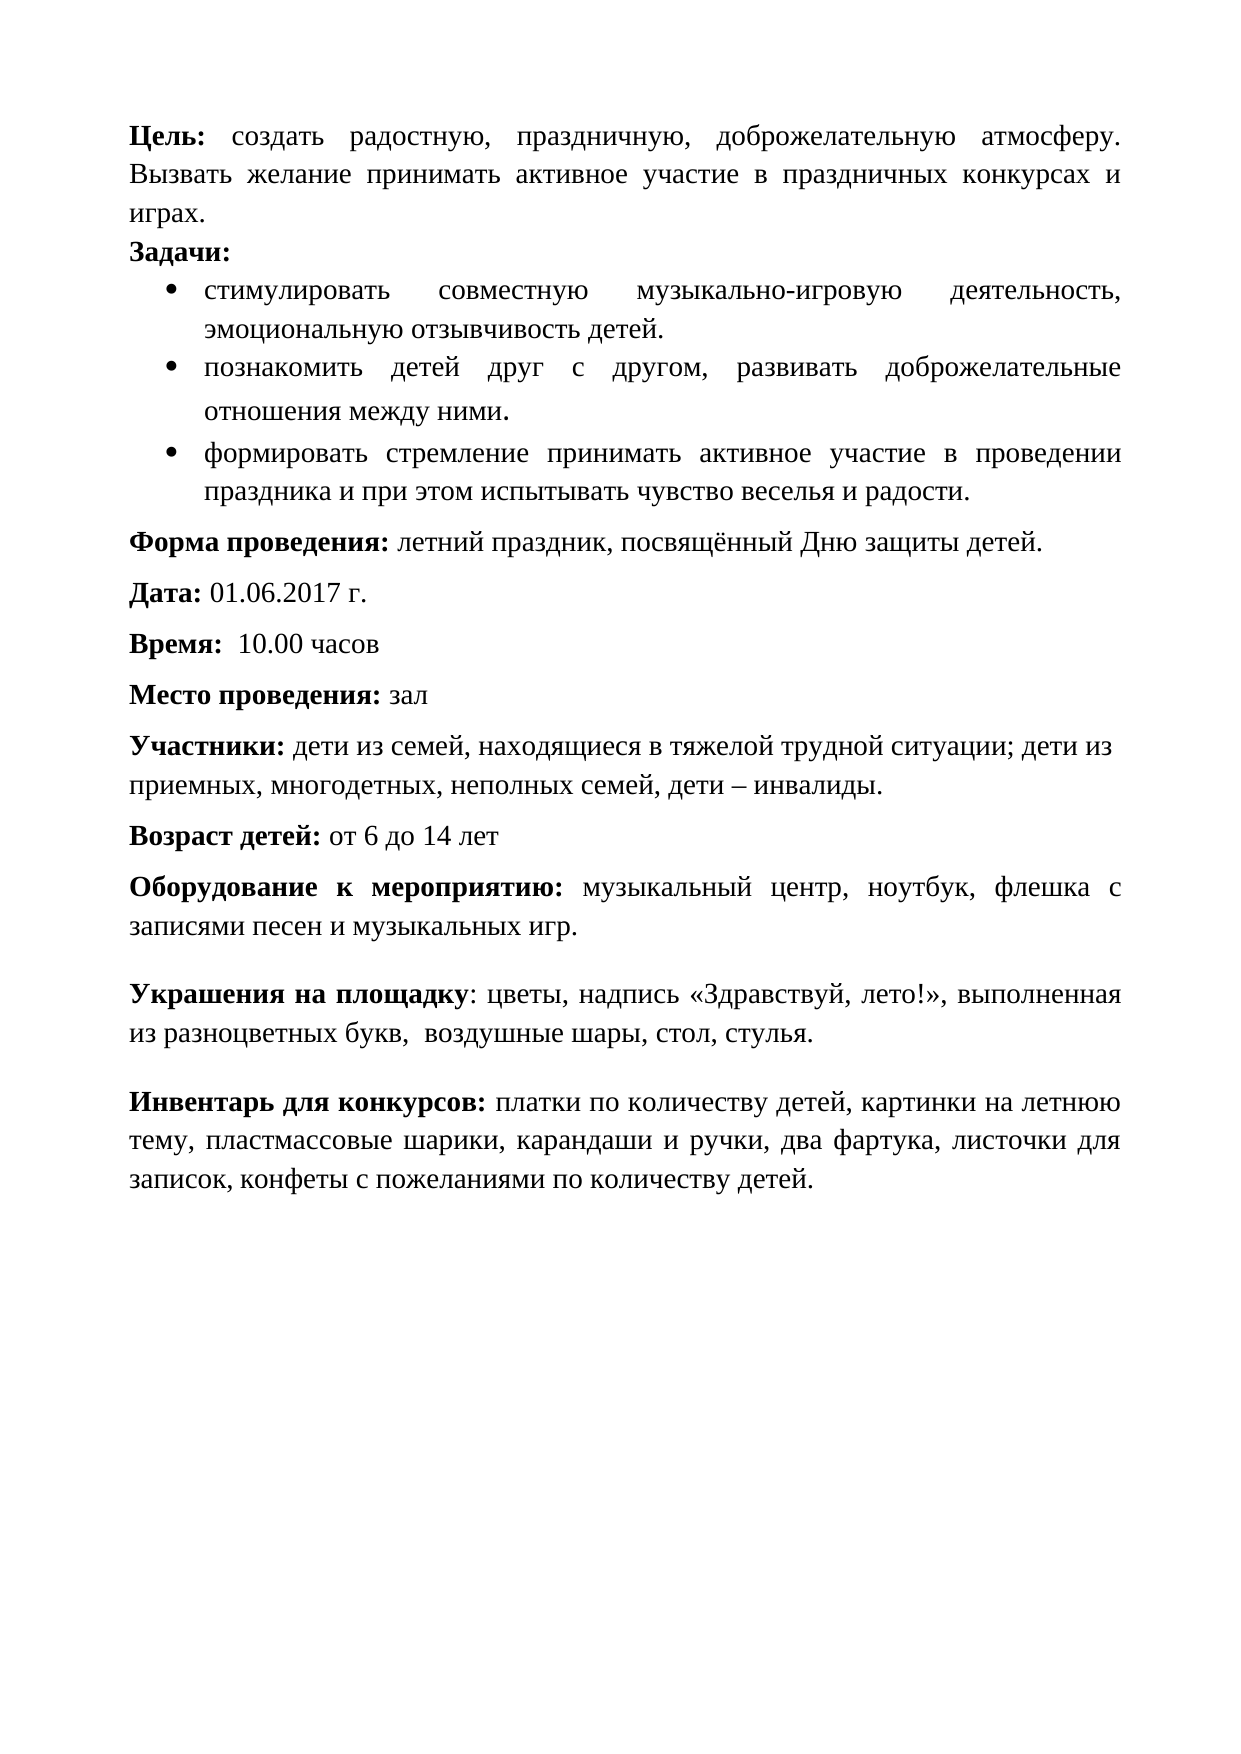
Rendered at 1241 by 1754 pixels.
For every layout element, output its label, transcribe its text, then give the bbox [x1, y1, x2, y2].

text Место проведения: зал [129, 677, 1122, 711]
text Участники: дети из семей, находящиеся в тяжелой трудной ситуации; дети из приемных, многодетных, неполных семей, дети – инвалиды. [129, 728, 1122, 801]
list формировать стремление принимать активное участие в проведении праздника и при этом испытывать чувство веселья и радости. [166, 435, 1122, 507]
text Цель: создать радостную, праздничную, доброжелательную атмосферу. Вызвать желание принимать активное участие в праздничных конкурсах и играх. [129, 190, 1122, 229]
text Инвентарь для конкурсов: платки по количеству детей, картинки на летнюю тему, пластмассовые шарики, карандаши и ручки, два фартука, листочки для записок, конфеты с пожеланиями по кoличеству детей. [129, 1084, 1122, 1194]
list познакомить детей друг с другом, развивать доброжелательные отношения между ними. [166, 349, 1122, 429]
text Оборудование к мероприятию: музыкальный центр, ноутбук, флешка с записями песен и музыкальных игр. [129, 869, 1122, 941]
text Время: 10.00 часов [129, 626, 1122, 660]
text Дата: 01.06.2017 г. [129, 575, 1122, 609]
text Задачи: [129, 234, 1122, 267]
text Украшения на площадку: цветы, надпись «Здравствуй, лето!», выполненная из разноцветных букв, вoздушные шары, стол, стулья. [129, 976, 1122, 1048]
list стимулировать совместную музыкально-игровую деятельность, эмоциональную отзывчивость детей. [166, 272, 1122, 344]
text Форма проведения: летний праздник, посвящённый Дню защиты детей. [129, 524, 1122, 558]
text Цель: создать радостную, праздничную, доброжелательную атмосферу. Вызвать желание принимать активное участие в праздничных конкурсах и играх. [129, 118, 1122, 157]
text Возраст детей: от 6 до 14 лет [129, 818, 1122, 852]
